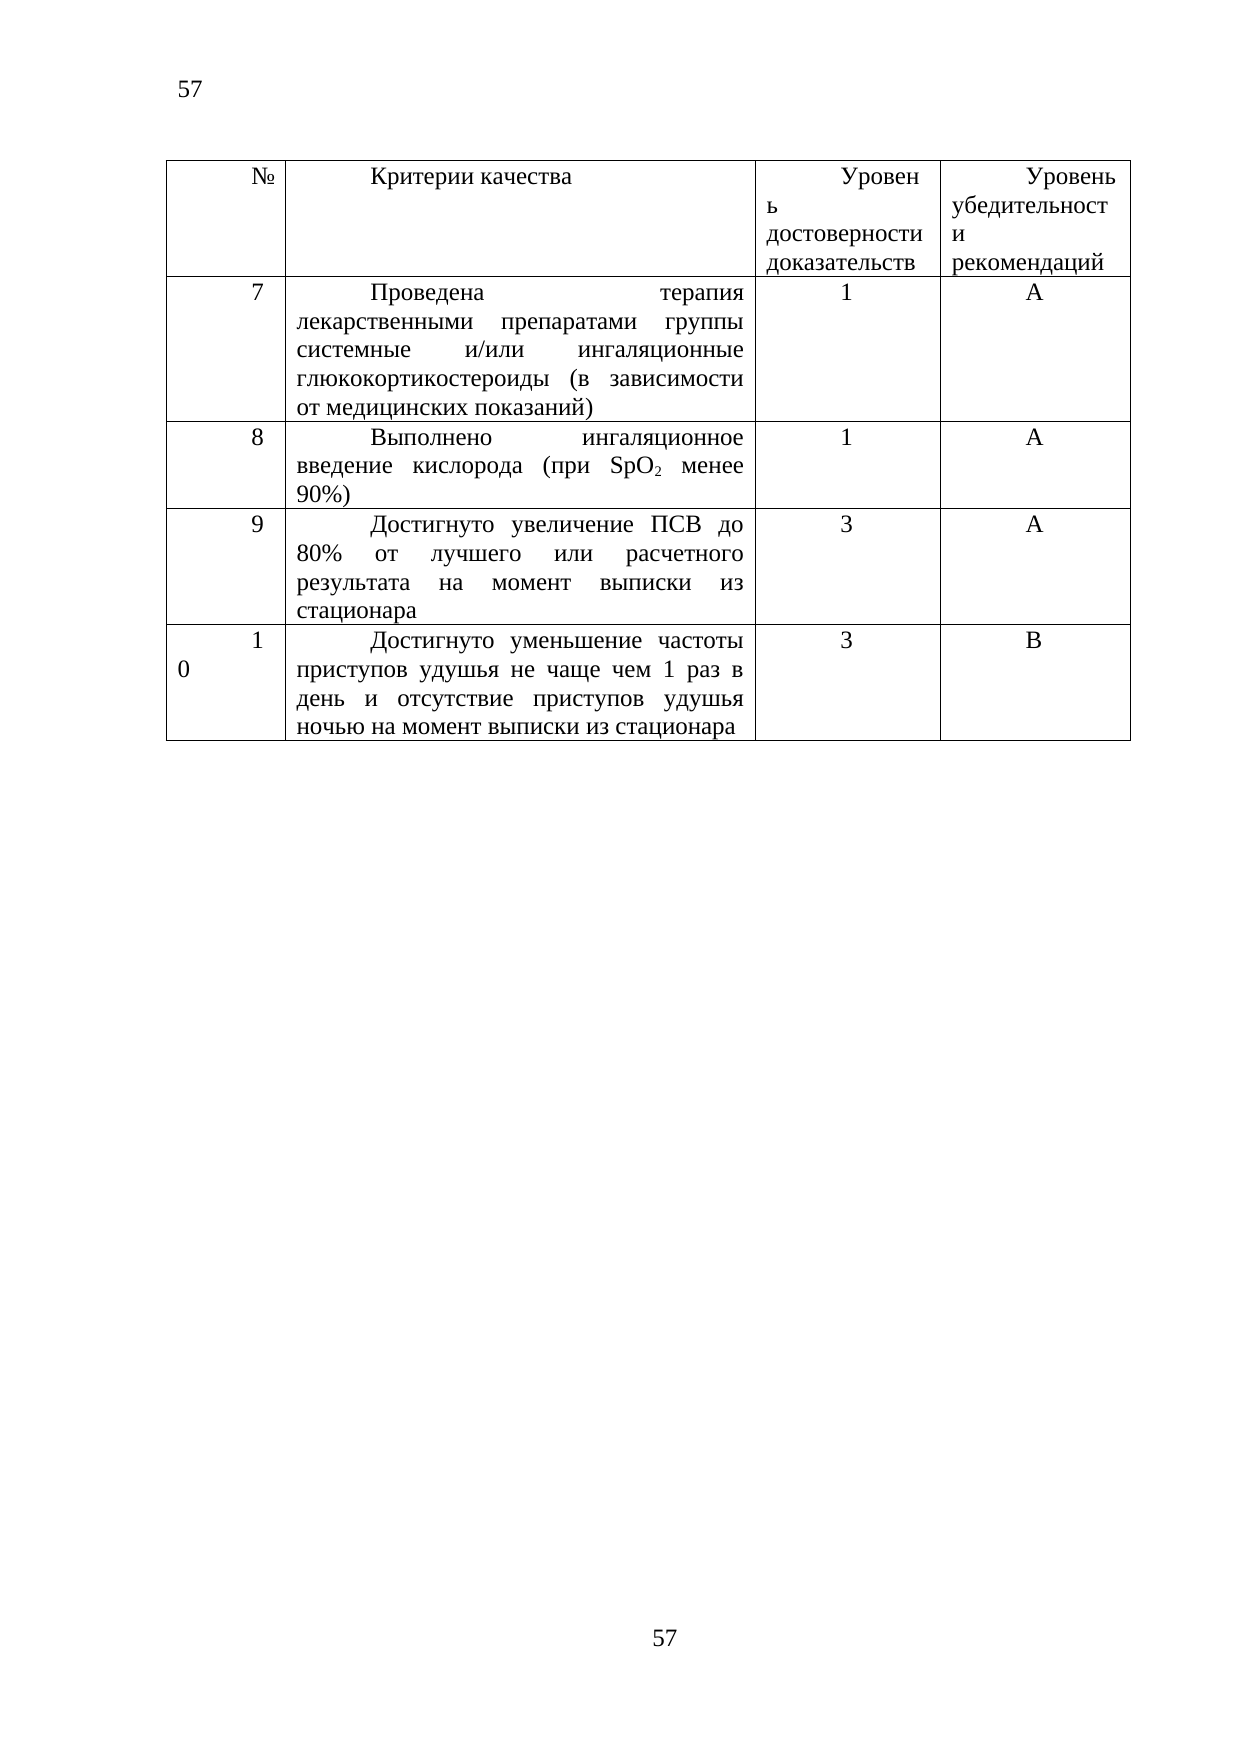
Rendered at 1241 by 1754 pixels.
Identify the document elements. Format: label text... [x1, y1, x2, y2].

table_cell 1 [756, 277, 940, 421]
table_cell 8 [167, 422, 285, 508]
table_header Уровень убедительности рекомендаций [941, 161, 1130, 276]
table_cell В [941, 625, 1130, 740]
table_cell 3 [756, 509, 940, 624]
table_cell А [941, 509, 1130, 624]
table_cell 1 [756, 422, 940, 508]
table_cell А [941, 422, 1130, 508]
table_cell 3 [756, 625, 940, 740]
table_cell 10 [167, 625, 285, 740]
table_cell Достигнуто увеличение ПСВ до 80% от лучшего или расчетного результата на момент выписки из стационара [286, 509, 755, 624]
table_header № [167, 161, 285, 276]
table_cell 7 [167, 277, 285, 421]
table_header Уровень достоверности доказательств [756, 161, 940, 276]
table_cell Проведена терапия лекарственными препаратами группы системные и/или ингаляционные глюкокортикостероиды (в зависимости от медицинских показаний) [286, 277, 755, 421]
table_header Критерии качества [286, 161, 755, 276]
table_cell 9 [167, 509, 285, 624]
table_cell А [941, 277, 1130, 421]
table_cell Достигнуто уменьшение частоты приступов удушья не чаще чем 1 раз в день и отсутствие приступов удушья ночью на момент выписки из стационара [286, 625, 755, 740]
table_cell Выполнено ингаляционное введение кислорода (при SрO2 менее 90%) [286, 422, 755, 508]
